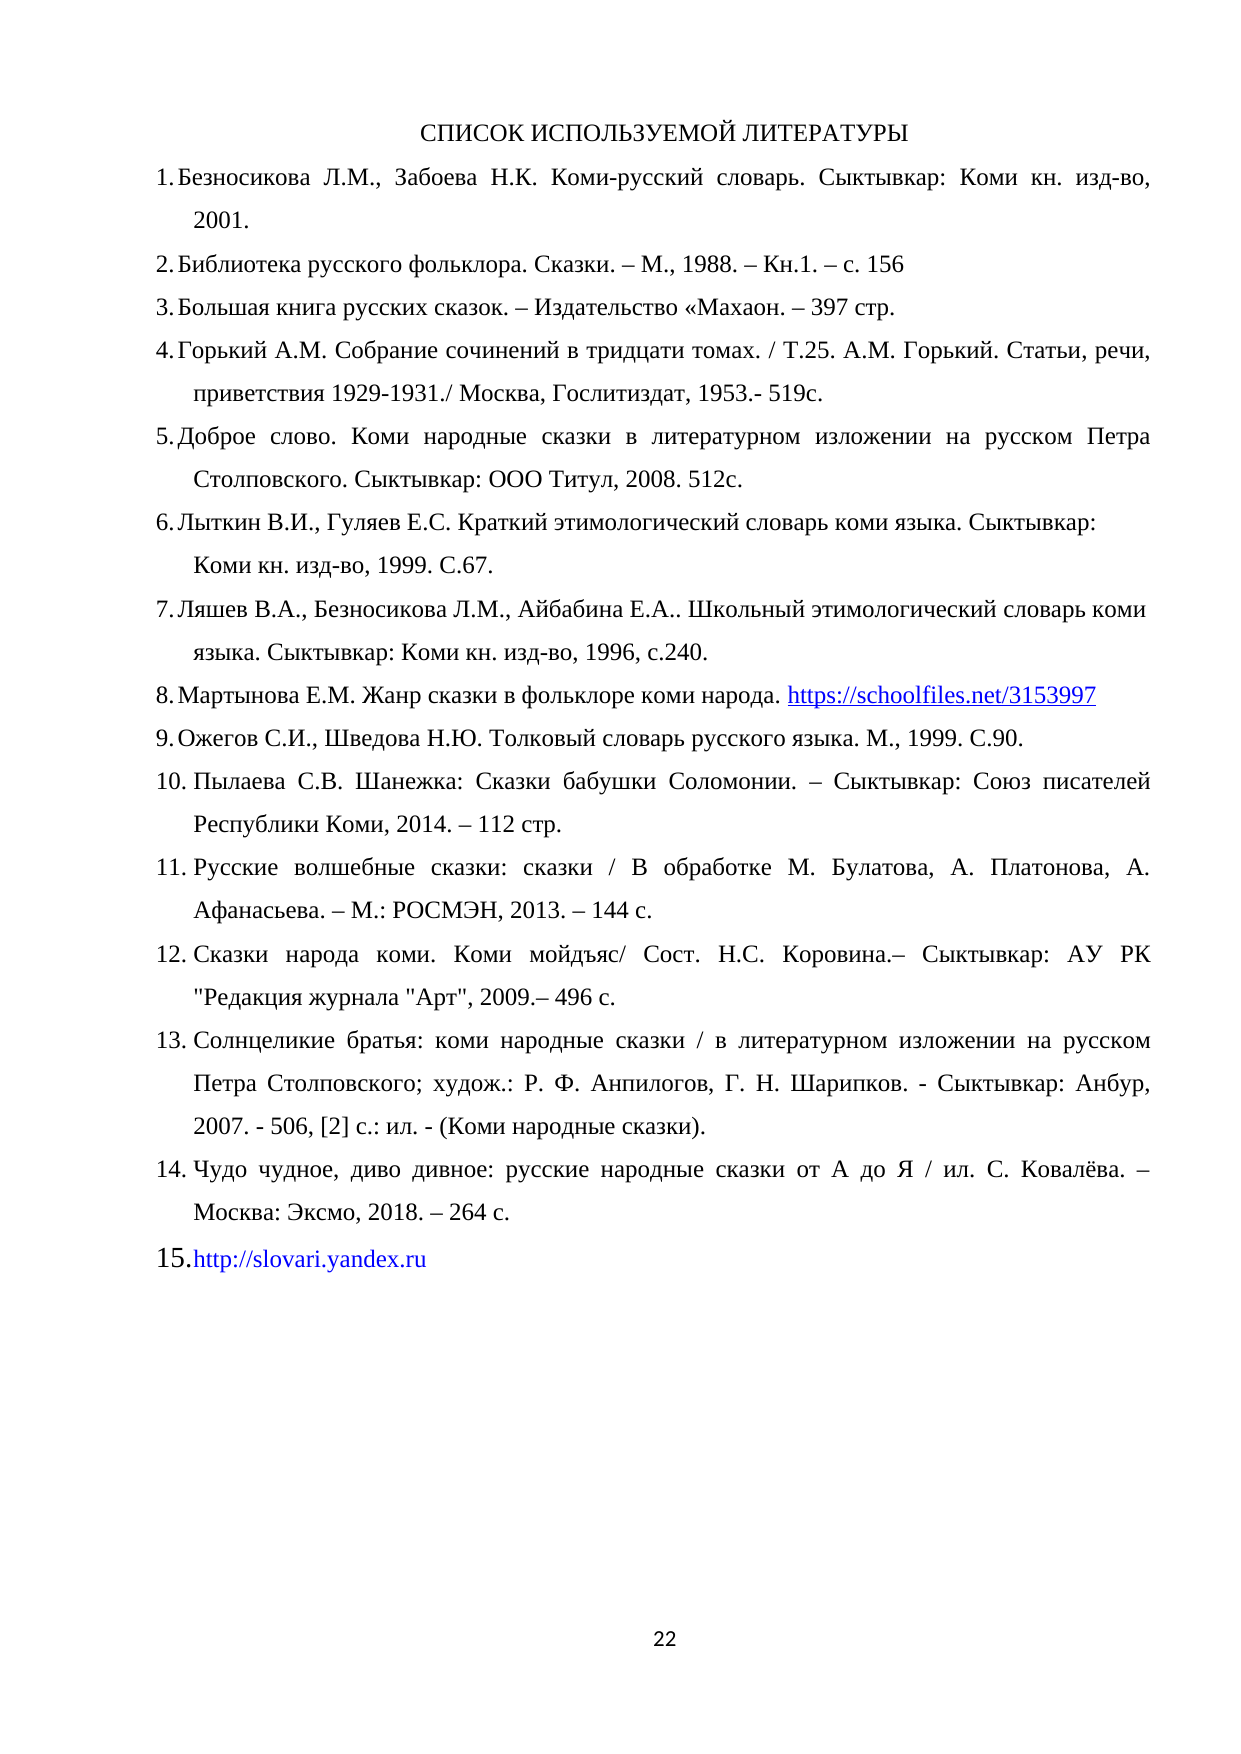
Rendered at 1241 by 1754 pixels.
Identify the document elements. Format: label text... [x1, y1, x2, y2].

list Сказки народа коми. Коми мойдъяс/ Сост. Н.С. Коровина.– Сыктывкар: АУ РК "Редакция журнала "Арт", 2009.– 496 с. [156, 939, 1152, 1011]
list Безносикова Л.М., Забоева Н.К. Коми-русский словарь. Сыктывкар: Коми кн. изд-во, 2001. [156, 162, 1152, 234]
list Горький А.М. Собрание сочинений в тридцати томах. / Т.25. А.М. Горький. Статьи, речи, приветствия 1929-1931./ Москва, Гослитиздат, 1953.- 519с. [156, 335, 1152, 407]
list Солнцеликие братья: коми народные сказки / в литературном изложении на русском Петра Столповского; худож.: Р. Ф. Анпилогов, Г. Н. Шарипков. - Сыктывкар: Анбур, 2007. - 506, [2] с.: ил. - (Коми народные сказки). [156, 1025, 1152, 1140]
list Большая книга русских сказок. – Издательство «Махаон. – 397 стр. [156, 292, 1152, 321]
list http://slovari.yandex.ru [156, 1241, 1152, 1274]
list Чудо чудное, диво дивное: русские народные сказки от А до Я / ил. С. Ковалёва. – Москва: Эксмо, 2018. – 264 с. [156, 1154, 1152, 1226]
list Русские волшебные сказки: сказки / В обработке М. Булатова, А. Платонова, А. Афанасьева. – М.: РОСМЭН, 2013. – 144 с. [156, 852, 1152, 924]
list Лыткин В.И., Гуляев Е.С. Краткий этимологический словарь коми языка. Сыктывкар: Коми кн. изд-во, 1999. С.67. [156, 507, 1152, 579]
list Мартынова Е.М. Жанр сказки в фольклоре коми народа. https://schoolfiles.net/3153997 [156, 680, 1152, 709]
list Ляшев В.А., Безносикова Л.М., Айбабина Е.А.. Школьный этимологический словарь коми языка. Сыктывкар: Коми кн. изд-во, 1996, с.240. [156, 594, 1152, 666]
list Пылаева С.В. Шанежка: Сказки бабушки Соломонии. – Сыктывкар: Союз писателей Республики Коми, 2014. – 112 стр. [156, 766, 1152, 838]
list Ожегов С.И., Шведова Н.Ю. Толковый словарь русского языка. М., 1999. С.90. [156, 723, 1152, 752]
list Библиотека русского фольклора. Сказки. – М., 1988. – Кн.1. – с. 156 [156, 249, 1152, 277]
list Доброе слово. Коми народные сказки в литературном изложении на русском Петра Столповского. Сыктывкар: ООО Титул, 2008. 512с. [156, 421, 1152, 493]
text СПИСОК ИСПОЛЬЗУЕМОЙ ЛИТЕРАТУРЫ [177, 118, 1152, 147]
